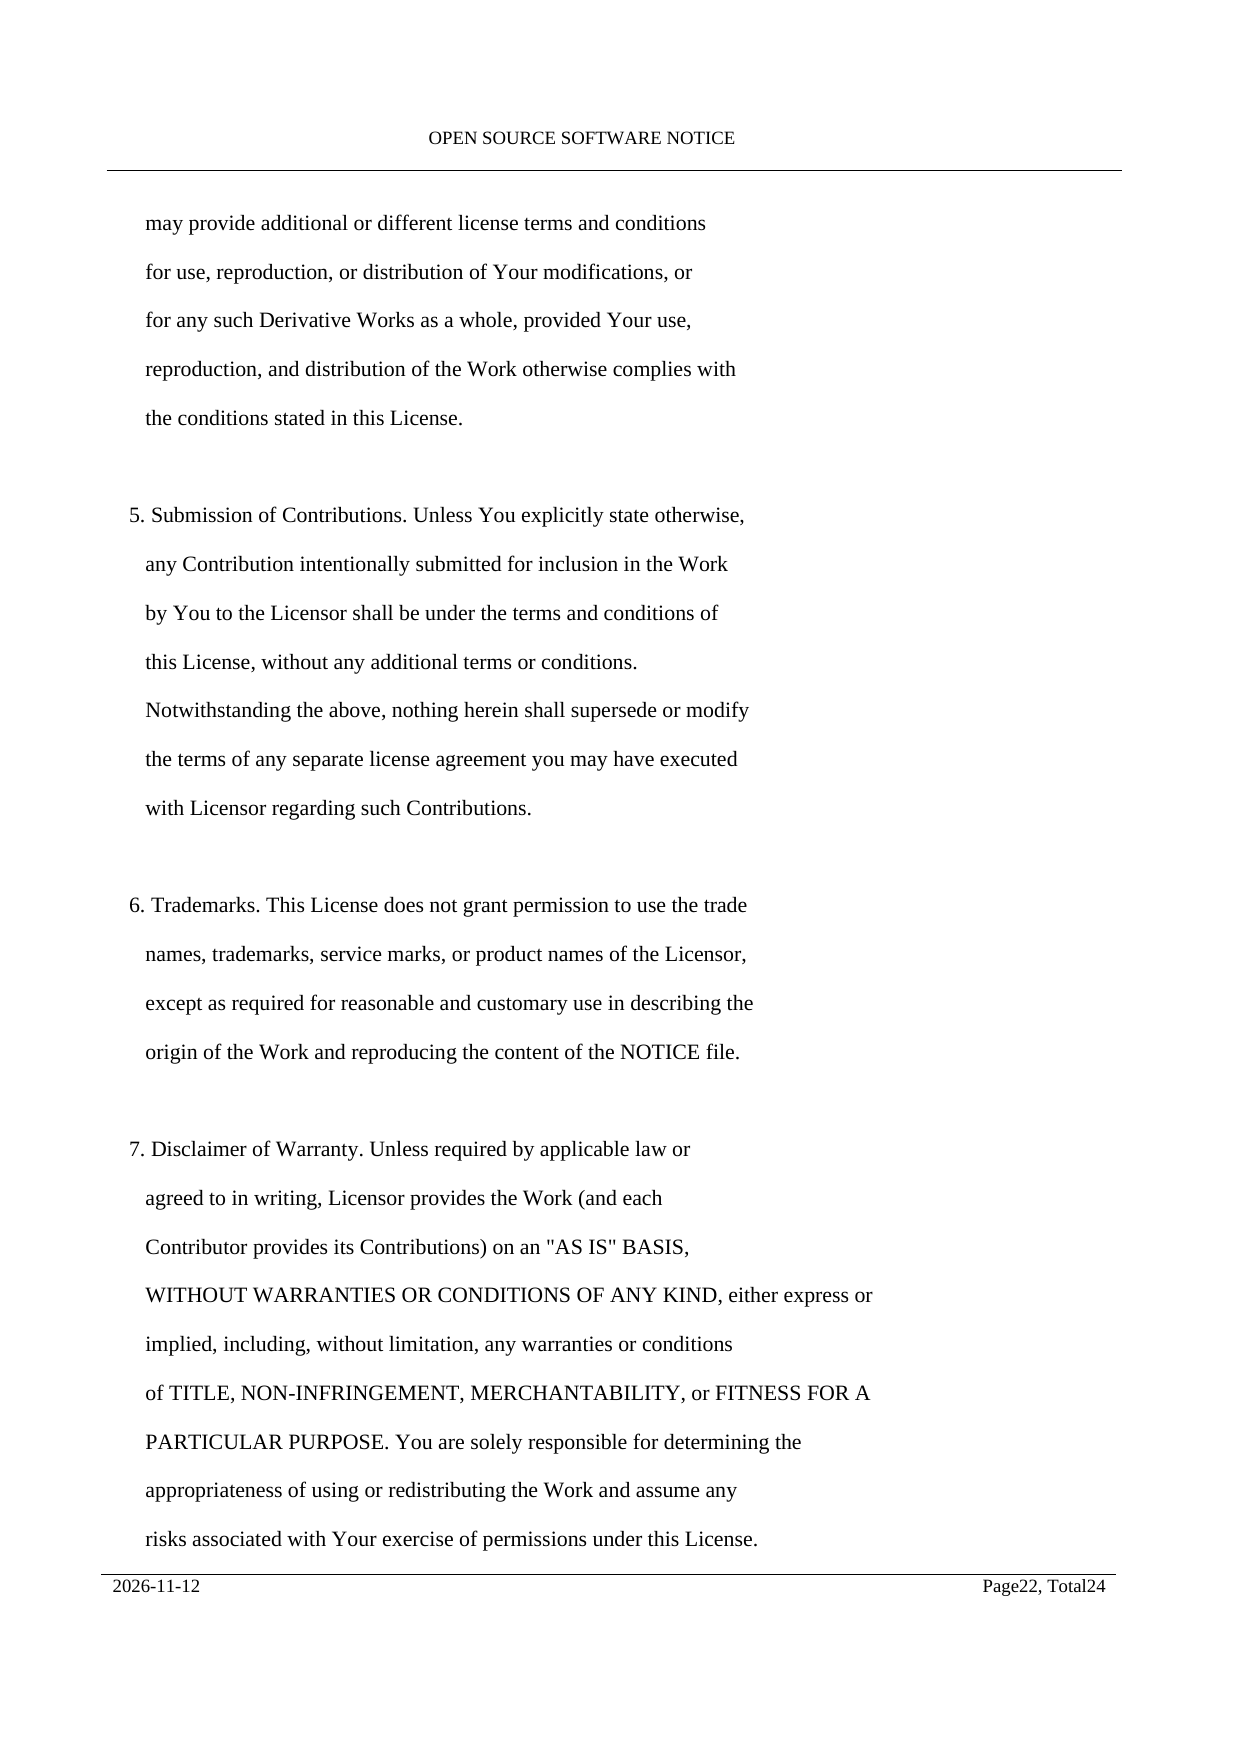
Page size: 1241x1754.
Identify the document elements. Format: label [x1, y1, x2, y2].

text [112, 206, 1128, 1555]
